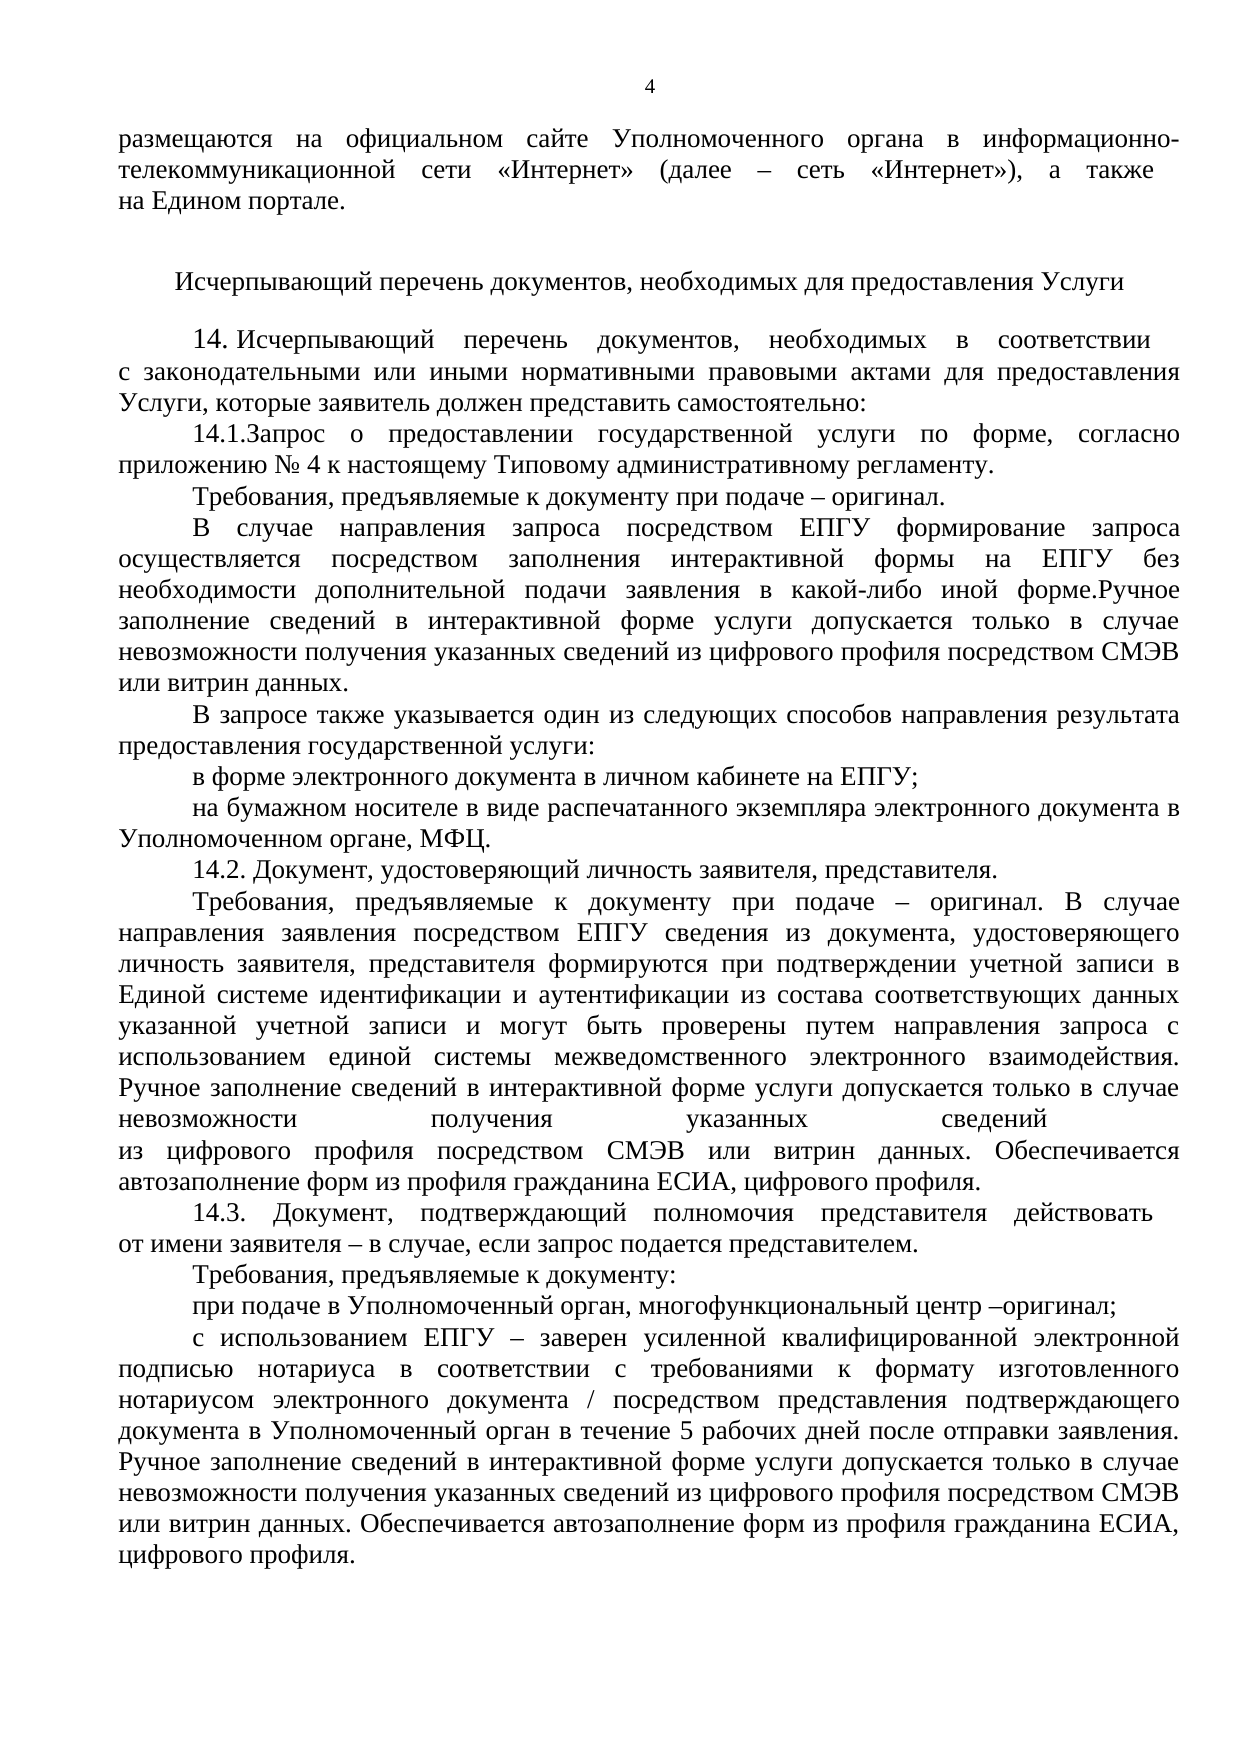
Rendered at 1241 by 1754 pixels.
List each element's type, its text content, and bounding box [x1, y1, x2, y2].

text Исчерпывающий перечень документов, необходимых для предоставления Услуги [118, 265, 1181, 297]
text Требования, предъявляемые к документу при подаче – оригинал. В случае направления заявления посредством ЕПГУ сведения из документа, удостоверяющего личность заявителя, представителя формируются при подтверждении учетной записи в Единой системе идентификации и аутентификации из состава соответствующих данных указанной учетной записи и могут быть проверены путем направления запроса с использованием единой системы межведомственного электронного взаимодействия. Ручное заполнение сведений в интерактивной форме услуги допускается только в случае невозможности получения указанных сведений из цифрового профиля посредством СМЭВ или витрин данных. Обеспечивается автозаполнение форм из профиля гражданина ЕСИА, цифрового профиля. [118, 884, 1181, 1196]
text 14.1.Запрос о предоставлении государственной услуги по форме, согласно приложению № 4 к настоящему Типовому административному регламенту. [118, 417, 1181, 480]
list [118, 122, 1181, 215]
text при подаче в Уполномоченный орган, многофункциональный центр –оригинал; [118, 1289, 1181, 1321]
text 14.2. Документ, удостоверяющий личность заявителя, представителя. [118, 853, 1181, 884]
text Требования, предъявляемые к документу: [118, 1258, 1181, 1289]
text с использованием ЕПГУ – заверен усиленной квалифицированной электронной подписью нотариуса в соответствии с требованиями к формату изготовленного нотариусом электронного документа / посредством представления подтверждающего документа в Уполномоченный орган в течение 5 рабочих дней после отправки заявления. Ручное заполнение сведений в интерактивной форме услуги допускается только в случае невозможности получения указанных сведений из цифрового профиля посредством СМЭВ или витрин данных. Обеспечивается автозаполнение форм из профиля гражданина ЕСИА, цифрового профиля. [118, 1321, 1181, 1570]
text 14.3. Документ, подтверждающий полномочия представителя действовать от имени заявителя – в случае, если запрос подается представителем. [118, 1196, 1181, 1258]
text В случае направления запроса посредством ЕПГУ формирование запроса осуществляется посредством заполнения интерактивной формы на ЕПГУ без необходимости дополнительной подачи заявления в какой-либо иной форме.Ручное заполнение сведений в интерактивной форме услуги допускается только в случае невозможности получения указанных сведений из цифрового профиля посредством СМЭВ или витрин данных. [118, 511, 1181, 698]
text в форме электронного документа в личном кабинете на ЕПГУ; [118, 760, 1181, 791]
text на бумажном носителе в виде распечатанного экземпляра электронного документа в Уполномоченном органе, МФЦ. [118, 791, 1181, 853]
list Исчерпывающий перечень документов, необходимых в соответствии с законодательными или иными нормативными правовыми актами для предоставления Услуги, которые заявитель должен представить самостоятельно: [118, 322, 1181, 417]
text Требования, предъявляемые к документу при подаче – оригинал. [118, 480, 1181, 511]
text В запросе также указывается один из следующих способов направления результата предоставления государственной услуги: [118, 698, 1181, 760]
